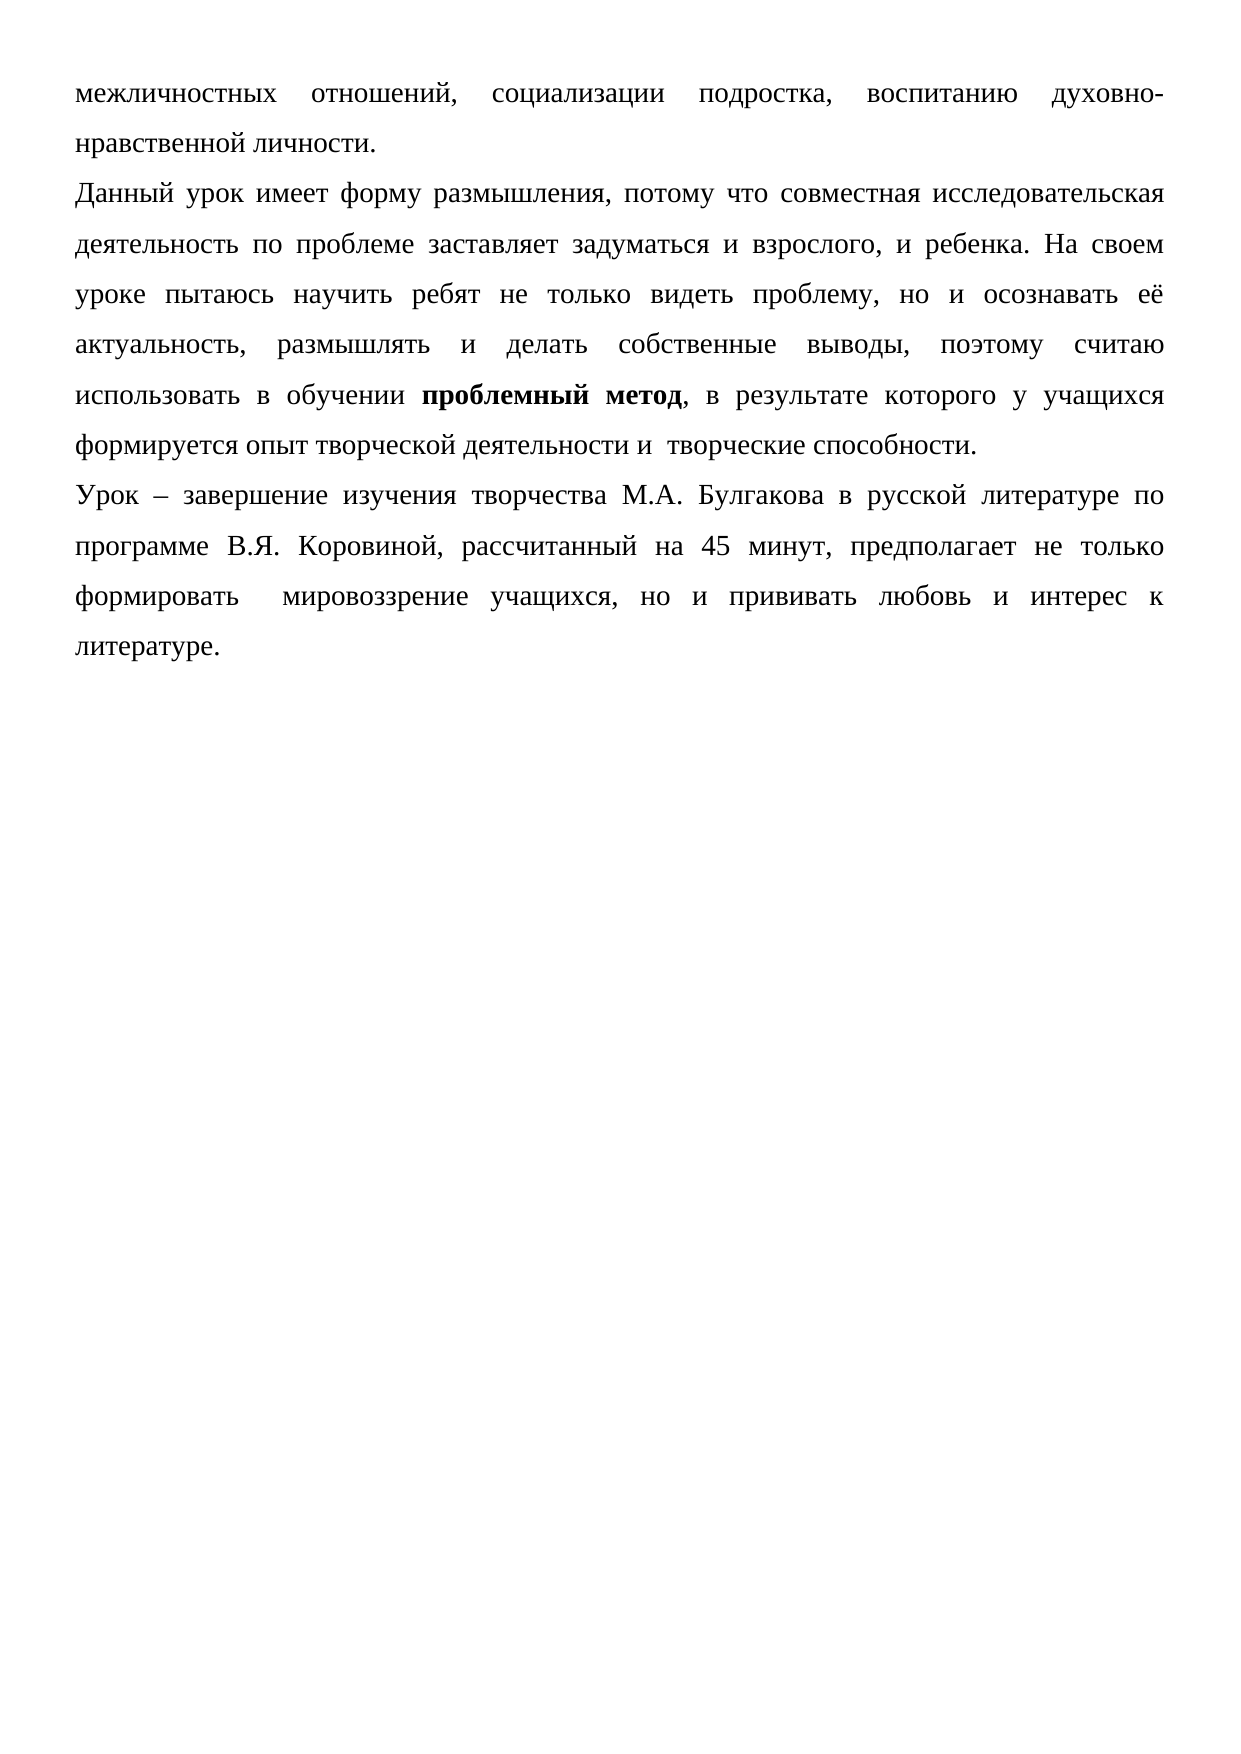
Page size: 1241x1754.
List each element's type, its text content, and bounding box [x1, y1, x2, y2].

text Урок – завершение изучения творчества М.А. Булгакова в русской литературе по программе В.Я. Коровиной, рассчитанный на 45 минут, предполагает не только формировать мировоззрение учащихся, но и прививать любовь и интерес к литературе. [75, 477, 1165, 662]
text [75, 75, 1165, 159]
text Данный урок имеет форму размышления, потому что совместная исследовательская деятельность по проблеме заставляет задуматься и взрослого, и ребенка. На своем уроке пытаюсь научить ребят не только видеть проблему, но и осознавать её актуальность, размышлять и делать собственные выводы, поэтому считаю использовать в обучении проблемный метод, в результате которого у учащихся формируется опыт творческой деятельности и творческие способности. [75, 176, 1165, 461]
